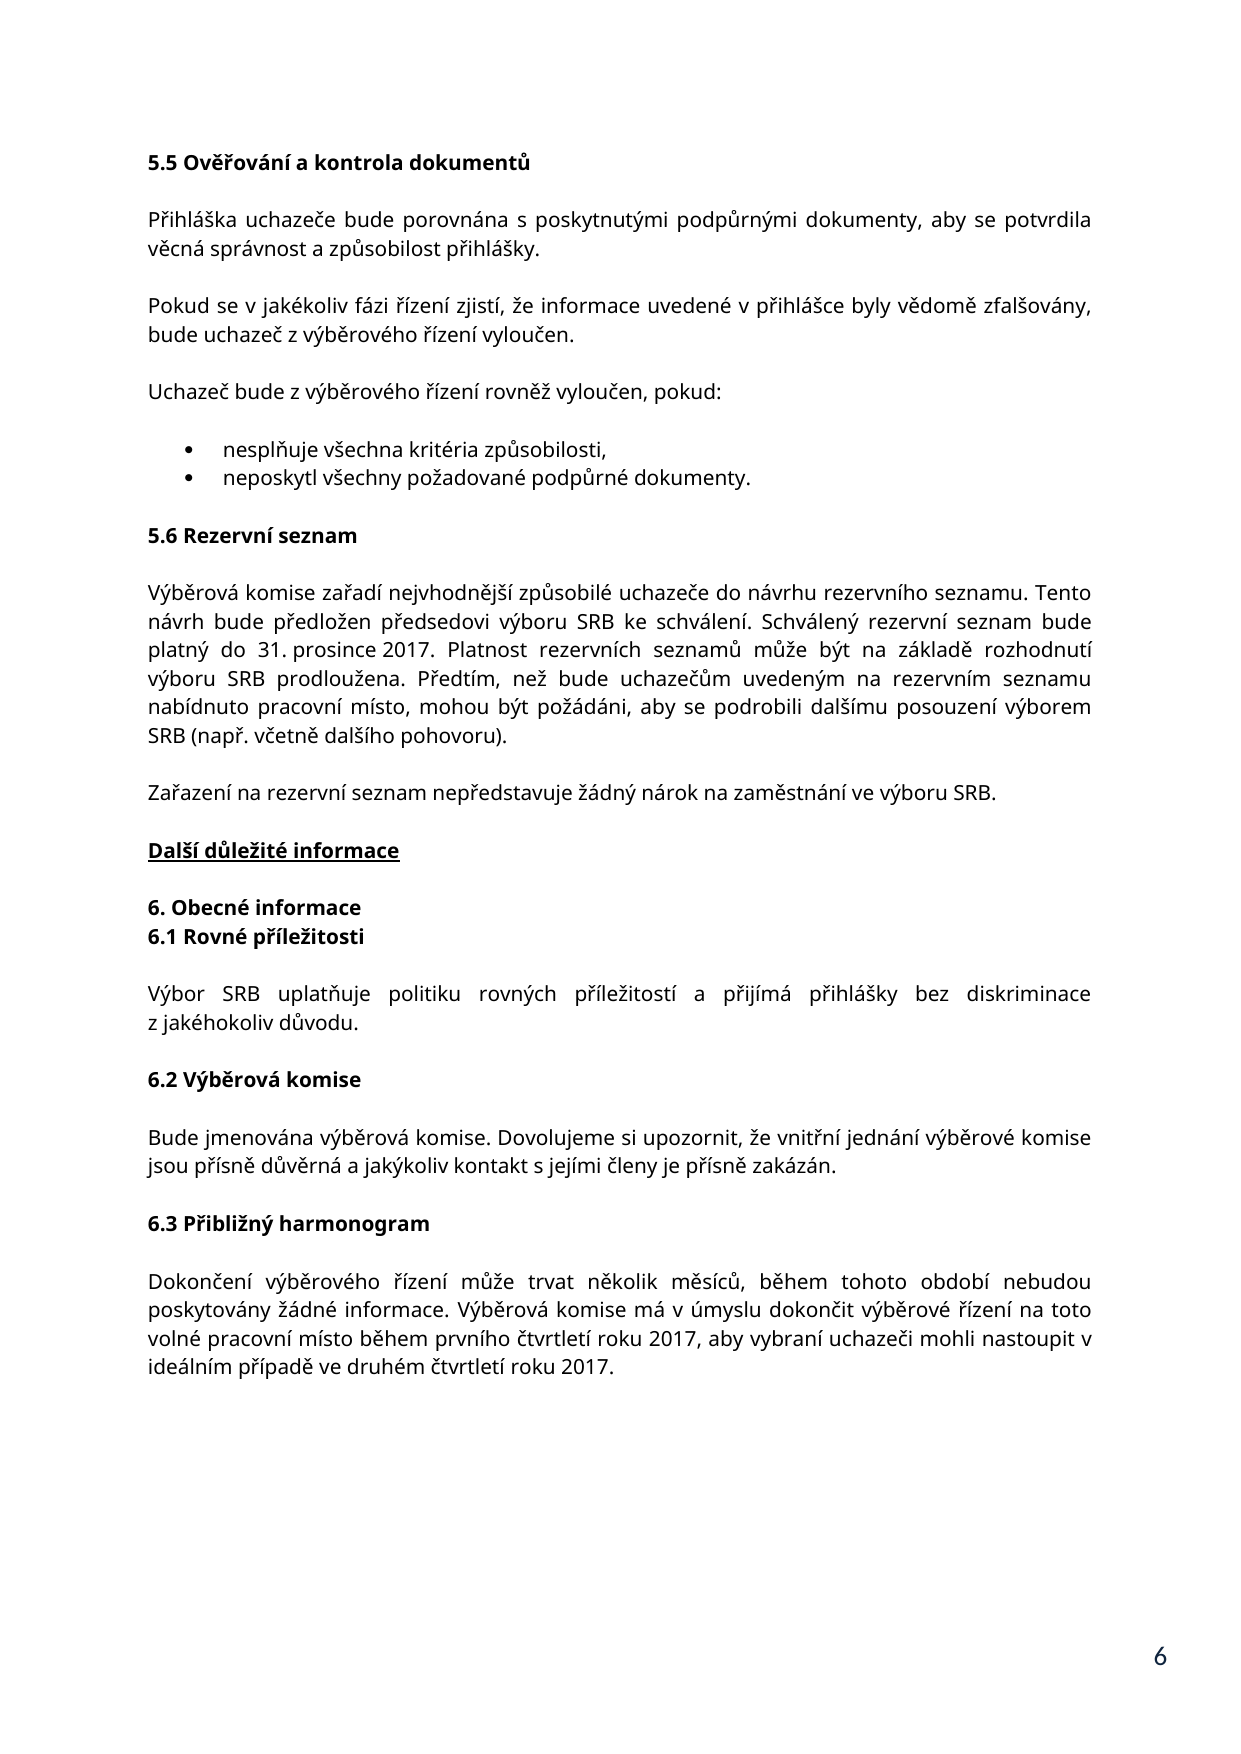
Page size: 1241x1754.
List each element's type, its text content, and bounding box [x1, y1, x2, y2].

subtitle Přibližný harmonogram [148, 1209, 1093, 1238]
text Další důležité informace [148, 836, 1093, 864]
subtitle Obecné informace [148, 893, 1093, 922]
text Uchazeč bude z výběrového řízení rovněž vyloučen, pokud: [148, 377, 1093, 406]
subtitle Výběrová komise [148, 1066, 1093, 1094]
subtitle Rezervní seznam [148, 521, 1093, 549]
text Dokončení výběrového řízení může trvat několik měsíců, během tohoto období nebudou poskytovány žádné informace. Výběrová komise má v úmyslu dokončit výběrové řízení na toto volné pracovní místo během prvního čtvrtletí roku 2017, aby vybraní uchazeči mohli nastoupit v ideálním případě ve druhém čtvrtletí roku 2017. [148, 1267, 1093, 1381]
list nesplňuje všechna kritéria způsobilosti, [185, 435, 1093, 463]
list neposkytl všechny požadované podpůrné dokumenty. [185, 463, 1093, 492]
text Bude jmenována výběrová komise. Dovolujeme si upozornit, že vnitřní jednání výběrové komise jsou přísně důvěrná a jakýkoliv kontakt s jejími členy je přísně zakázán. [148, 1123, 1093, 1180]
subtitle Rovné příležitosti [148, 922, 1093, 950]
text Pokud se v jakékoliv fázi řízení zjistí, že informace uvedené v přihlášce byly vědomě zfalšovány, bude uchazeč z výběrového řízení vyloučen. [148, 291, 1093, 348]
subtitle Ověřování a kontrola dokumentů [148, 148, 1093, 176]
text Výbor SRB uplatňuje politiku rovných příležitostí a přijímá přihlášky bez diskriminace z jakéhokoliv důvodu. [148, 979, 1093, 1036]
text Zařazení na rezervní seznam nepředstavuje žádný nárok na zaměstnání ve výboru SRB. [148, 778, 1093, 807]
text Přihláška uchazeče bude porovnána s poskytnutými podpůrnými dokumenty, aby se potvrdila věcná správnost a způsobilost přihlášky. [148, 205, 1093, 262]
text Výběrová komise zařadí nejvhodnější způsobilé uchazeče do návrhu rezervního seznamu. Tento návrh bude předložen předsedovi výboru SRB ke schválení. Schválený rezervní seznam bude platný do 31. prosince 2017. Platnost rezervních seznamů může být na základě rozhodnutí výboru SRB prodloužena. Předtím, než bude uchazečům uvedeným na rezervním seznamu nabídnuto pracovní místo, mohou být požádáni, aby se podrobili dalšímu posouzení výborem SRB (např. včetně dalšího pohovoru). [148, 578, 1093, 749]
